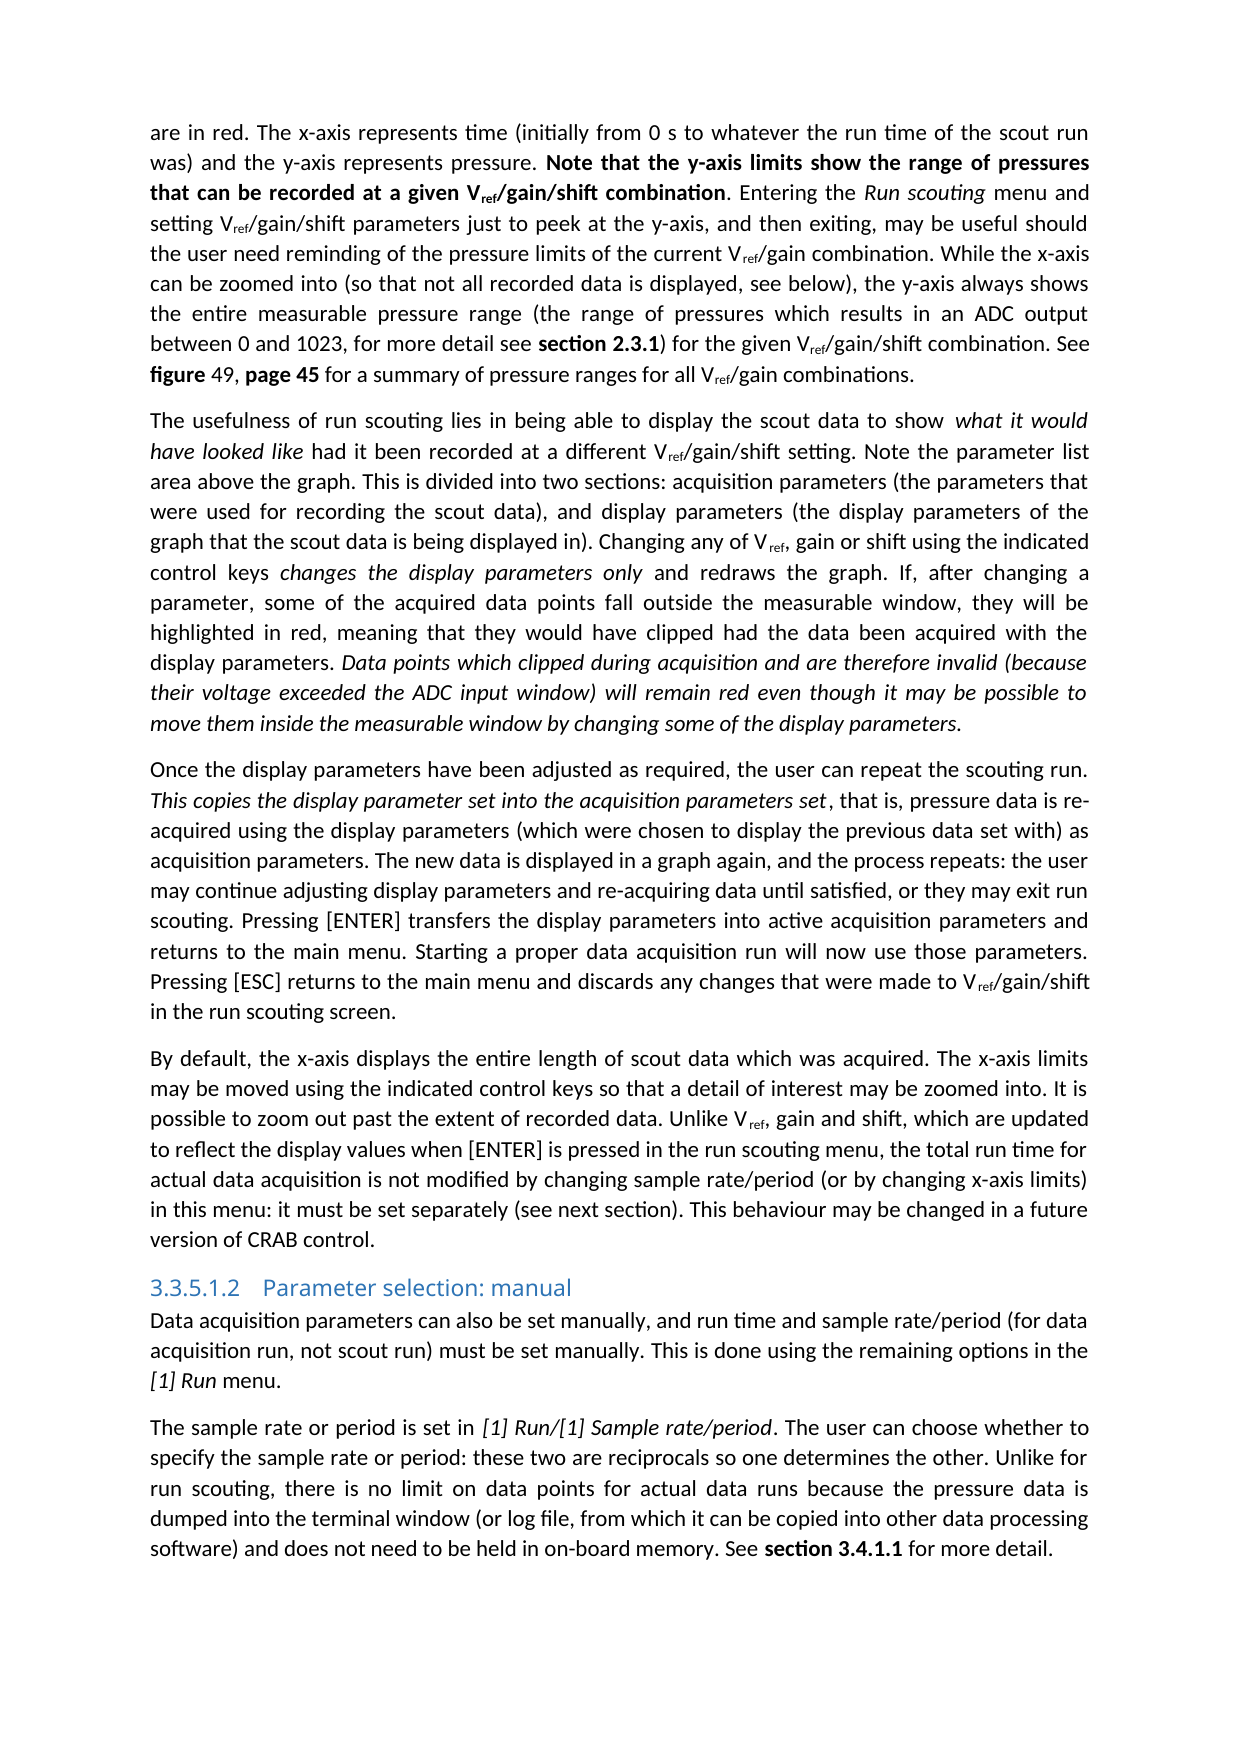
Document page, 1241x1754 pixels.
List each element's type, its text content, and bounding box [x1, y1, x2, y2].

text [150, 118, 1090, 388]
subtitle Parameter selection: manual [150, 1272, 1090, 1303]
text Once the display parameters have been adjusted as required, the user can repeat the scouting run. This copies the display parameter set into the acquisition parameters set, that is, pressure data is re-acquired using the display parameters (which were chosen to display the previous data set with) as acquisition parameters. The new data is displayed in a graph again, and the process repeats: the user may continue adjusting display parameters and re-acquiring data until satisfied, or they may exit run scouting. Pressing [ENTER] transfers the display parameters into active acquisition parameters and returns to the main menu. Starting a proper data acquisition run will now use those parameters. Pressing [ESC] returns to the main menu and discards any changes that were made to Vref/gain/shift in the run scouting screen. [150, 756, 1090, 1025]
text By default, the x-axis displays the entire length of scout data which was acquired. The x-axis limits may be moved using the indicated control keys so that a detail of interest may be zoomed into. It is possible to zoom out past the extent of recorded data. Unlike Vref, gain and shift, which are updated to reflect the display values when [ENTER] is pressed in the run scouting menu, the total run time for actual data acquisition is not modified by changing sample rate/period (or by changing x-axis limits) in this menu: it must be set separately (see next section). This behaviour may be changed in a future version of CRAB control. [150, 1044, 1090, 1253]
text The usefulness of run scouting lies in being able to display the scout data to show what it would have looked like had it been recorded at a different Vref/gain/shift setting. Note the parameter list area above the graph. This is divided into two sections: acquisition parameters (the parameters that were used for recording the scout data), and display parameters (the display parameters of the graph that the scout data is being displayed in). Changing any of Vref, gain or shift using the indicated control keys changes the display parameters only and redraws the graph. If, after changing a parameter, some of the acquired data points fall outside the measurable window, they will be highlighted in red, meaning that they would have clipped had the data been acquired with the display parameters. Data points which clipped during acquisition and are therefore invalid (because their voltage exceeded the ADC input window) will remain red even though it may be possible to move them inside the measurable window by changing some of the display parameters. [150, 407, 1090, 737]
text The sample rate or period is set in [1] Run/[1] Sample rate/period. The user can choose whether to specify the sample rate or period: these two are reciprocals so one determines the other. Unlike for run scouting, there is no limit on data points for actual data runs because the pressure data is dumped into the terminal window (or log file, from which it can be copied into other data processing software) and does not need to be held in on-board memory. See section 3.4.1.1 for more detail. [150, 1413, 1090, 1562]
text Data acquisition parameters can also be set manually, and run time and sample rate/period (for data acquisition run, not scout run) must be set manually. This is done using the remaining options in the [1] Run menu. [150, 1306, 1090, 1394]
